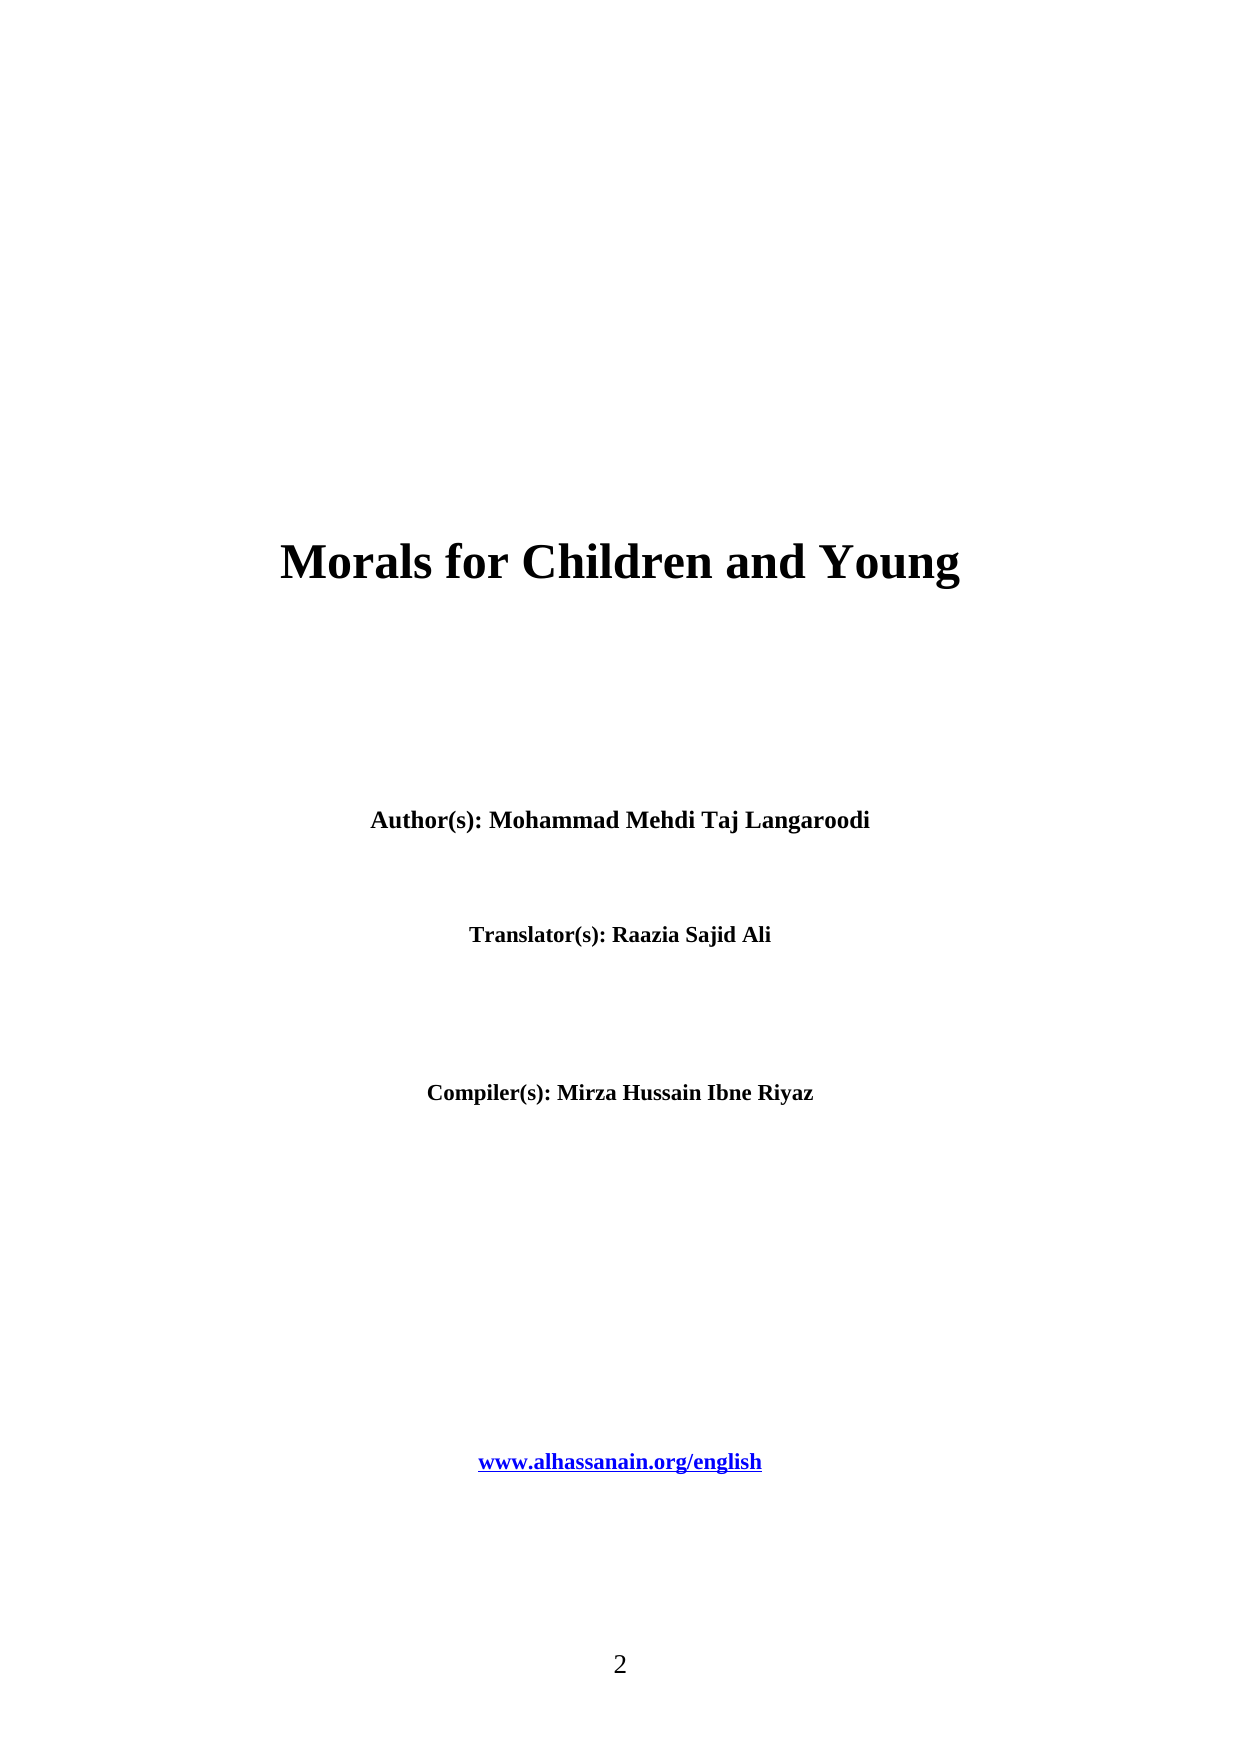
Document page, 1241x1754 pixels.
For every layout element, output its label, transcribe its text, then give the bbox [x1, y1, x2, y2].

text Morals for Children and Young [236, 532, 1004, 590]
text www.alhassanain.org/english [236, 1448, 1004, 1474]
text Translator(s): Raazia Sajid Ali [236, 921, 1004, 947]
text Compiler(s): Mirza Hussain Ibne Riyaz [236, 1079, 1004, 1106]
text Author(s): Mohammad Mehdi Taj Langaroodi [236, 805, 1004, 833]
